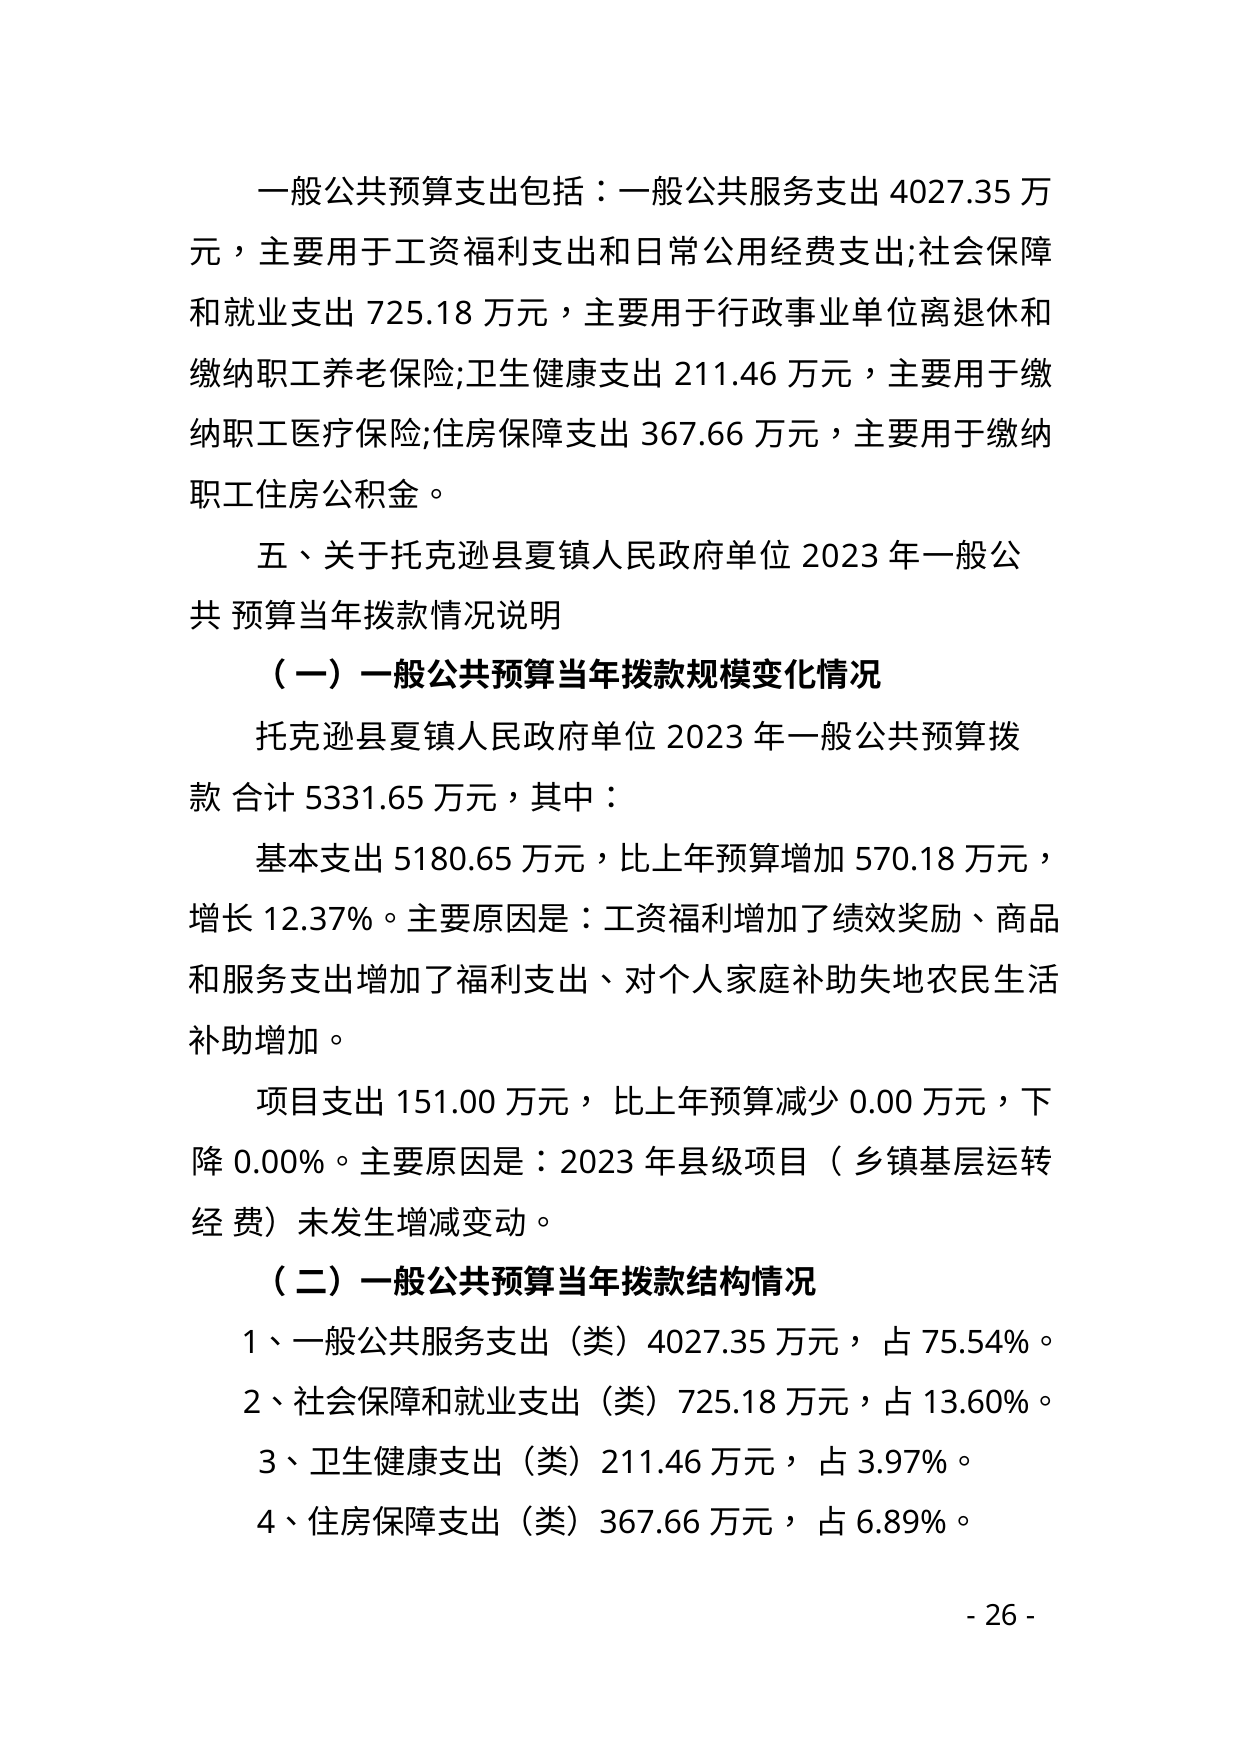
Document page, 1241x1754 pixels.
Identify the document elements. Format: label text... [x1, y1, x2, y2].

text （ 二）一般公共预算当年拨款结构情况 [254, 1261, 1062, 1302]
text 2、社会保障和就业支出（类）725.18 万元，占 13.60%。 [186, 1381, 1062, 1421]
text 3、卫生健康支出（类）211.46 万元， 占 3.97%。 [258, 1442, 1062, 1482]
text 1、一般公共服务支出（类）4027.35 万元， 占 75.54%。 [186, 1321, 1062, 1361]
text 一般公共预算支出包括：一般公共服务支出 4027.35 万 元，主要用于工资福利支出和日常公用经费支出;社会保障 和就业支出 725.18 万元，主要用于行政事业单位离退休和 缴纳职工养老保险;卫生健康支出 211.46 万元，主要用于缴 纳职工医疗保险;住房保障支出 367.66 万元，主要用于缴纳 职工住房公积金。 [189, 169, 1053, 516]
text （ 一）一般公共预算当年拨款规模变化情况 [254, 654, 1062, 694]
text 4、住房保障支出（类）367.66 万元， 占 6.89%。 [257, 1502, 1062, 1542]
text 项目支出 151.00 万元， 比上年预算减少 0.00 万元，下 降 0.00%。主要原因是：2023 年县级项目（ 乡镇基层运转经 费）未发生增减变动。 [191, 1079, 1053, 1244]
text 基本支出 5180.65 万元，比上年预算增加 570.18 万元， 增长 12.37%。主要原因是：工资福利增加了绩效奖励、商品 和服务支出增加了福利支出、对个人家庭补助失地农民生活 补助增加。 [188, 836, 1061, 1061]
text 托克逊县夏镇人民政府单位 2023 年一般公共预算拨款 合计 5331.65 万元，其中： [189, 714, 1053, 819]
text 五、关于托克逊县夏镇人民政府单位 2023 年一般公共 预算当年拨款情况说明 [189, 533, 1053, 637]
